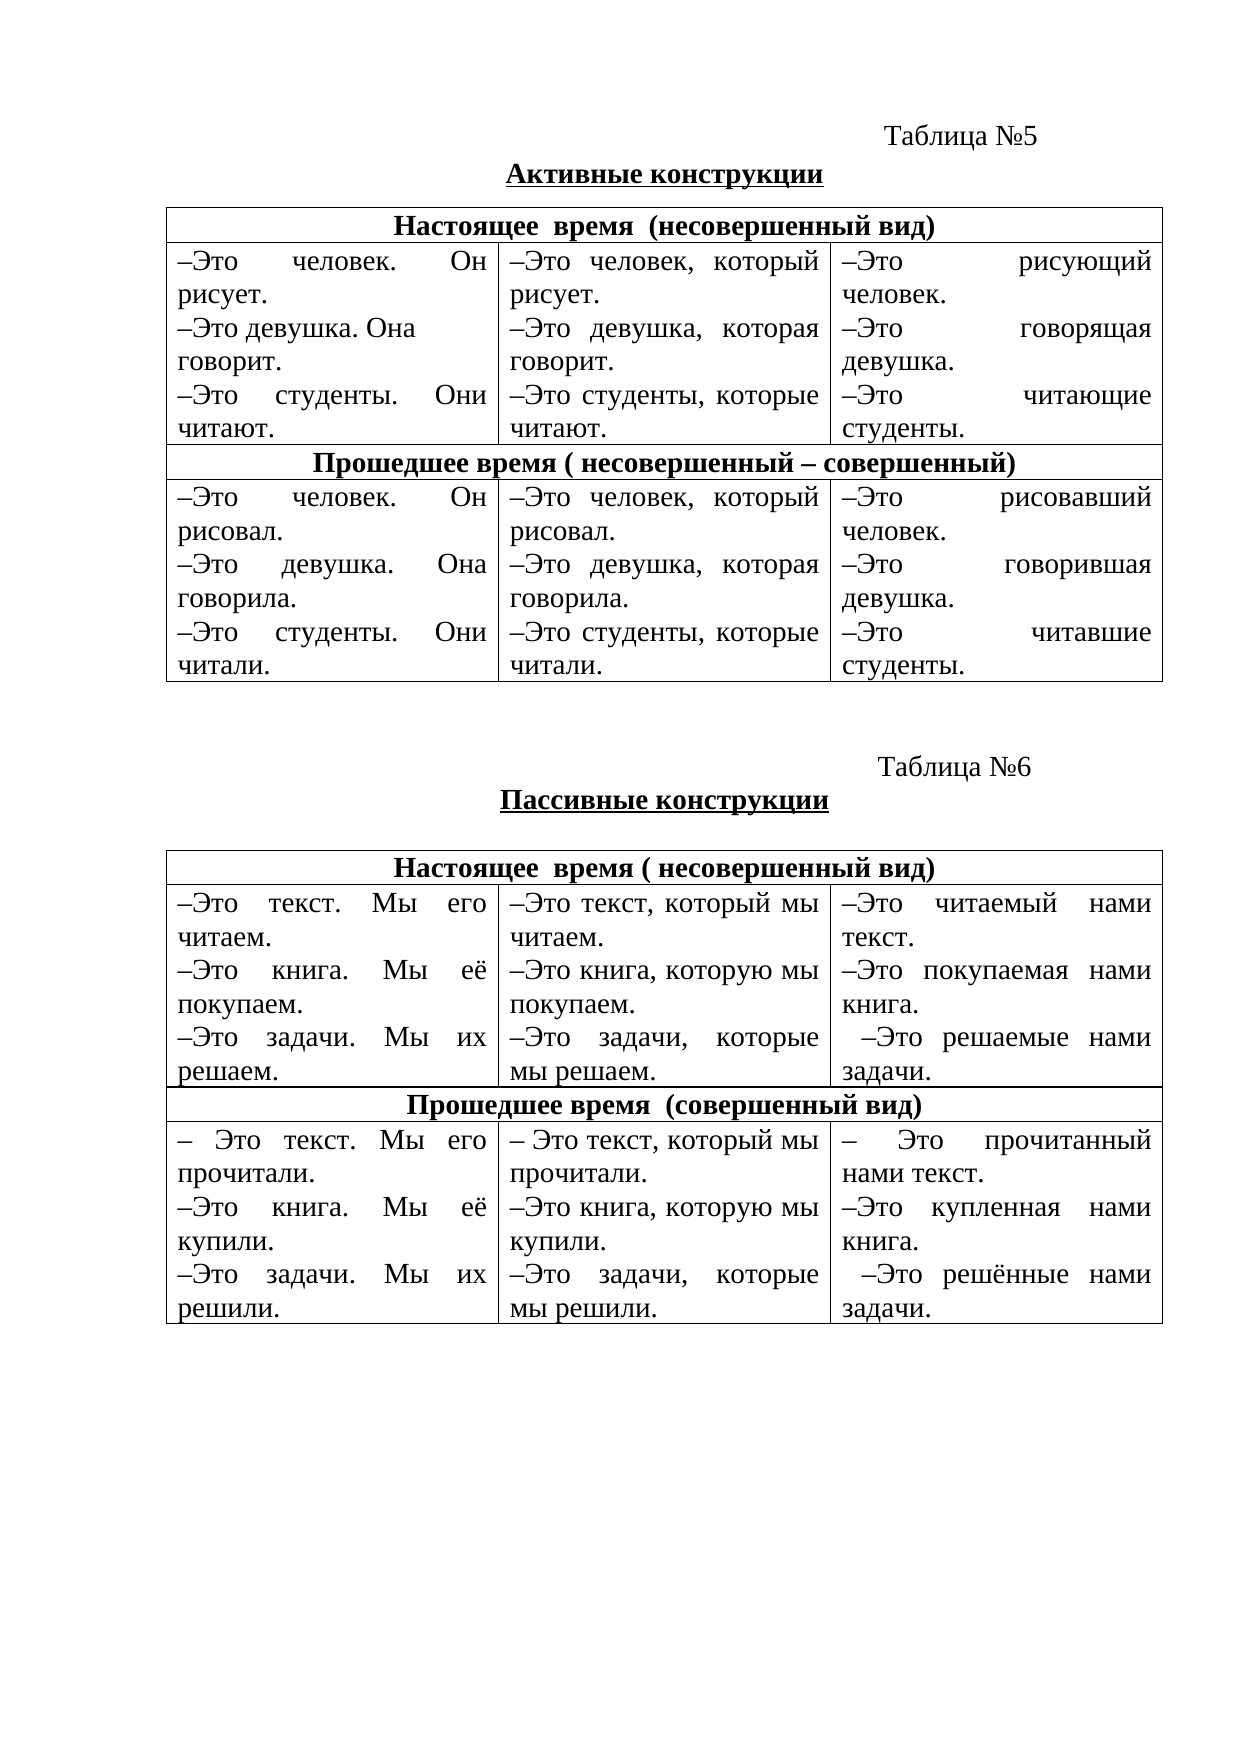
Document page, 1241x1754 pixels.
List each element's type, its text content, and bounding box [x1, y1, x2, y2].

table_header Настоящее время (несовершенный вид) [167, 208, 1162, 242]
table_cell –Это человек, который рисует. –Это девушка, которая говорит. –Это студенты, которые читают. [499, 243, 830, 444]
table_cell –Это человек, который рисовал. –Это девушка, которая говорила. –Это студенты, которые читали. [499, 480, 830, 681]
table_header Настоящее время ( несовершенный вид) [167, 851, 1162, 884]
table_cell – Это текст. Мы его прочитали. –Это книга. Мы её купили. –Это задачи. Мы их решили. [167, 1122, 498, 1323]
text Пассивные конструкции [177, 782, 1152, 816]
text Таблица №6 [177, 749, 1152, 782]
text Активные конструкции [177, 157, 1152, 190]
table_cell –Это человек. Он рисовал. –Это девушка. Она говорила. –Это студенты. Они читали. [167, 480, 498, 681]
table_cell – Это текст, который мы прочитали. –Это книга, которую мы купили. –Это задачи, которые мы решили. [499, 1122, 830, 1323]
table_cell Прошедшее время (совершенный вид) [167, 1088, 1162, 1121]
table_cell –Это рисующий человек. –Это говорящая девушка. –Это читающие студенты. [831, 243, 1162, 444]
table_cell –Это текст. Мы его читаем. –Это книга. Мы её покупаем. –Это задачи. Мы их решаем. [167, 885, 498, 1086]
table_cell – Это прочитанный нами текст. –Это купленная нами книга. –Это решённые нами задачи. [831, 1122, 1162, 1323]
table_cell –Это рисовавший человек. –Это говорившая девушка. –Это читавшие студенты. [831, 480, 1162, 681]
table_cell Прошедшее время ( несовершенный – совершенный) [167, 445, 1162, 478]
table_cell –Это читаемый нами текст. –Это покупаемая нами книга. –Это решаемые нами задачи. [831, 885, 1162, 1086]
text Таблица №5 [177, 118, 1152, 152]
table_cell –Это текст, который мы читаем. –Это книга, которую мы покупаем. –Это задачи, которые мы решаем. [499, 885, 830, 1086]
table_cell –Это человек. Он рисует. –Это девушка. Она говорит. –Это студенты. Они читают. [167, 243, 498, 444]
